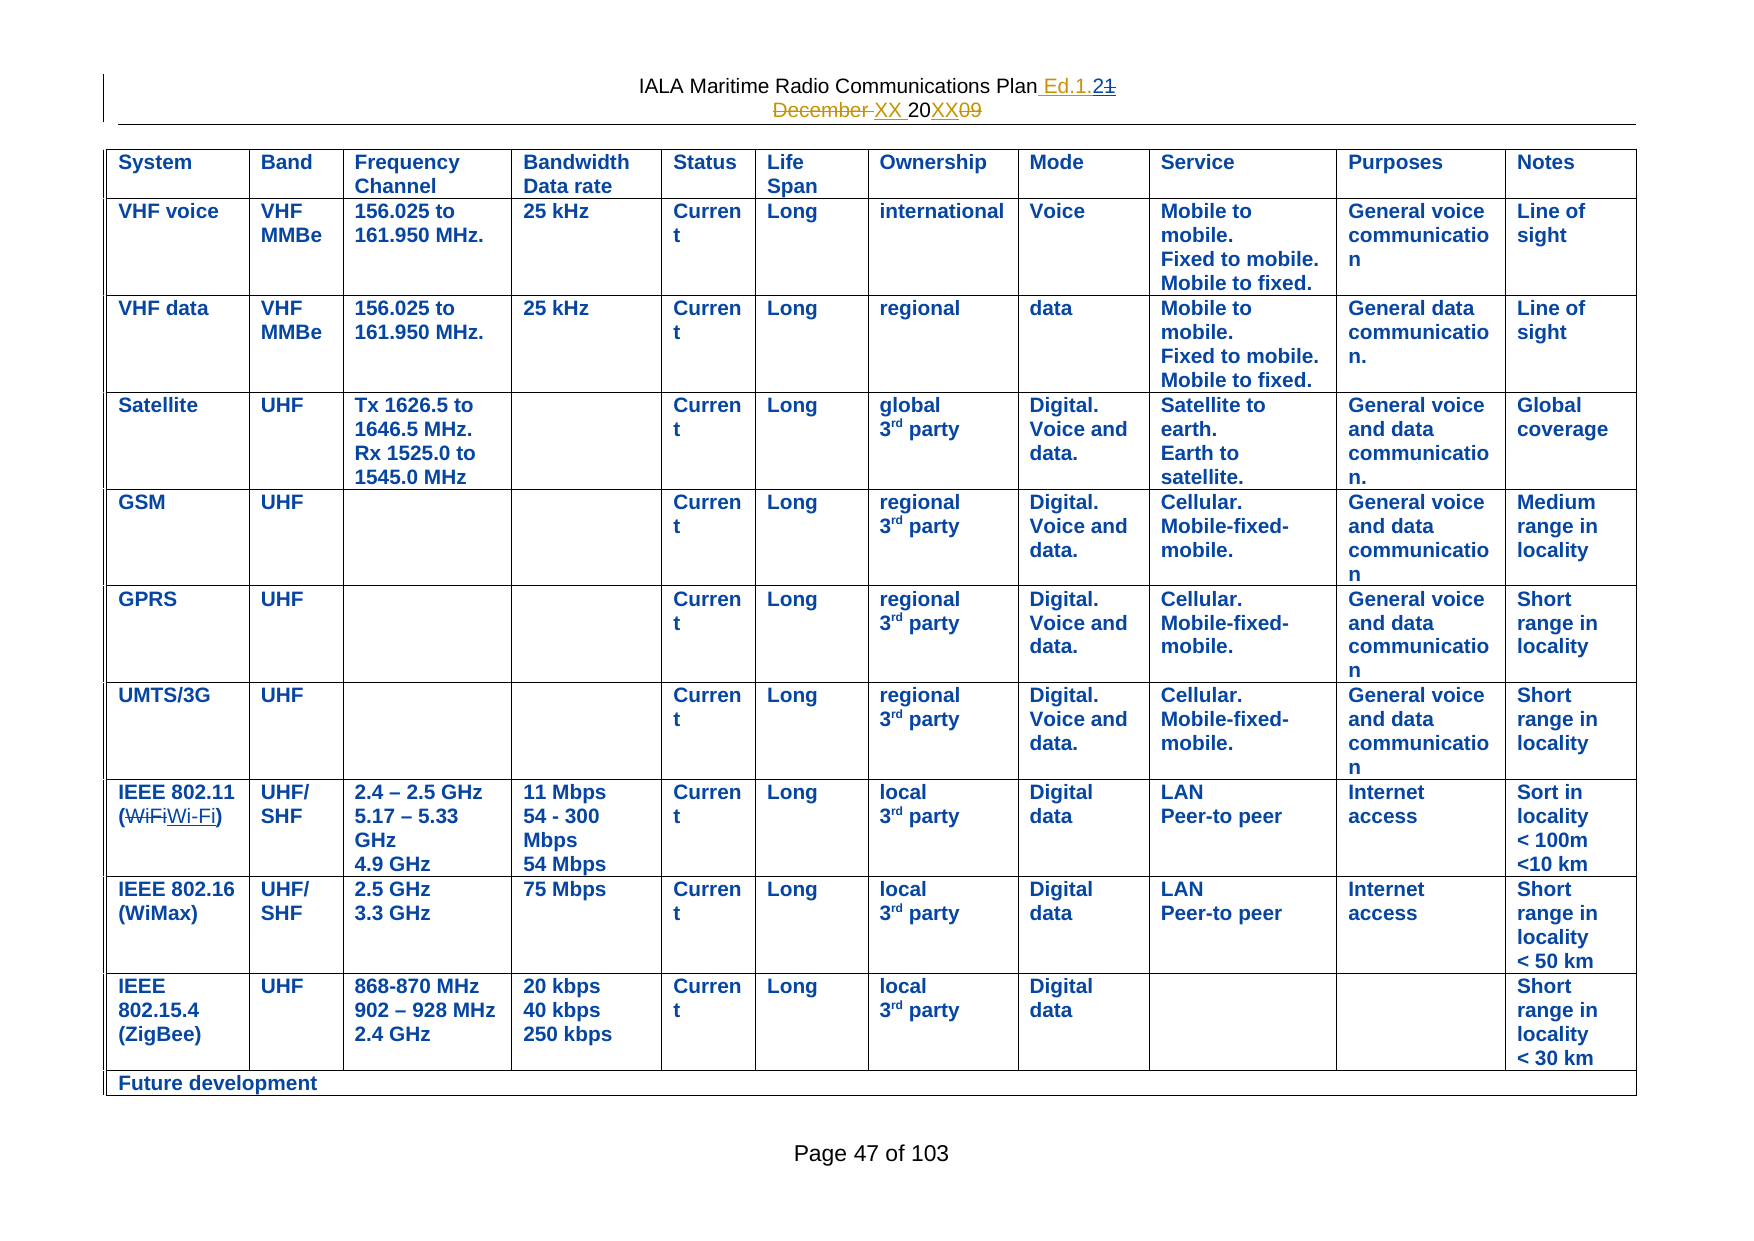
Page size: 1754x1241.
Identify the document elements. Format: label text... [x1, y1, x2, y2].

table_cell Sort in locality < 100m <10 km [1506, 780, 1636, 876]
table_cell Current [662, 877, 755, 973]
table_cell General voice and data communication [1337, 683, 1505, 779]
table_cell Long [756, 296, 868, 392]
table_cell IEEE 802.16 (WiMax) [107, 877, 249, 973]
table_cell IEEE 802.15.4 (ZigBee) [107, 974, 249, 1070]
table_cell 20 kbps 40 kbps 250 kbps [512, 974, 661, 1070]
table_cell UHF [250, 586, 343, 682]
table_cell regional 3rd party [869, 586, 1018, 682]
table_cell UHF [250, 974, 343, 1070]
table_cell local 3rd party [869, 877, 1018, 973]
table_cell 156.025 to 161.950 MHz. [344, 296, 511, 392]
table_cell Long [756, 877, 868, 973]
table_cell Long [756, 780, 868, 876]
table_cell Satellite [107, 393, 249, 488]
table_cell Long [756, 683, 868, 779]
table_cell IEEE 802.11 () [107, 780, 249, 876]
table_cell data [1019, 296, 1149, 392]
table_cell Line of sight [1506, 296, 1636, 392]
table_cell Global coverage [1506, 393, 1636, 488]
table_header Purposes [1337, 150, 1505, 198]
table_cell 75 Mbps [512, 877, 661, 973]
table_cell 25 kHz [512, 296, 661, 392]
table_cell Future development [107, 1071, 1636, 1095]
table_cell UHF/ SHF [250, 877, 343, 973]
table_cell Long [756, 490, 868, 585]
table_cell Current [662, 393, 755, 488]
table_cell VHF MMBe [250, 199, 343, 295]
table_cell [1337, 974, 1505, 1070]
table_cell regional 3rd party [869, 490, 1018, 585]
table_cell Current [662, 974, 755, 1070]
table_cell Long [756, 199, 868, 295]
table_cell Tx 1626.5 to 1646.5 MHz. Rx 1525.0 to 1545.0 MHz [344, 393, 511, 488]
table_cell 156.025 to 161.950 MHz. [344, 199, 511, 295]
table_cell UHF [250, 490, 343, 585]
table_cell Line of sight [1506, 199, 1636, 295]
table_cell Cellular. Mobile-fixed-mobile. [1150, 490, 1336, 585]
table_cell global 3rd party [869, 393, 1018, 488]
table_cell UHF/ SHF [250, 780, 343, 876]
table_cell General voice and data communication. [1337, 393, 1505, 488]
table_cell LAN Peer-to peer [1150, 780, 1336, 876]
table_cell regional [869, 296, 1018, 392]
table_cell Long [756, 393, 868, 488]
table_header Band [250, 150, 343, 198]
table_cell Digital. Voice and data. [1019, 586, 1149, 682]
table_cell Medium range in locality [1506, 490, 1636, 585]
table_cell Digital. Voice and data. [1019, 490, 1149, 585]
table_header Service [1150, 150, 1336, 198]
table_header Notes [1506, 150, 1636, 198]
table_cell 2.4 – 2.5 GHz 5.17 – 5.33 GHz 4.9 GHz [344, 780, 511, 876]
table_cell Cellular. Mobile-fixed-mobile. [1150, 683, 1336, 779]
table_header Ownership [869, 150, 1018, 198]
table_cell General voice communication [1337, 199, 1505, 295]
table_cell [512, 393, 661, 488]
table_cell Long [756, 974, 868, 1070]
table_cell Voice [1019, 199, 1149, 295]
table_cell Long [756, 586, 868, 682]
table_cell VHF data [107, 296, 249, 392]
table_cell General voice and data communication [1337, 490, 1505, 585]
table_cell UHF [250, 393, 343, 488]
table_cell Current [662, 199, 755, 295]
table_cell GSM [107, 490, 249, 585]
table_cell General voice and data communication [1337, 586, 1505, 682]
table_cell 25 kHz [512, 199, 661, 295]
table_header Frequency Channel [344, 150, 511, 198]
table_cell Short range in locality < 50 km [1506, 877, 1636, 973]
table_cell Current [662, 490, 755, 585]
table_cell Cellular. Mobile-fixed-mobile. [1150, 586, 1336, 682]
table_cell Internet access [1337, 780, 1505, 876]
table_cell 2.5 GHz 3.3 GHz [344, 877, 511, 973]
table_cell Digital data [1019, 974, 1149, 1070]
table_cell Mobile to mobile. Fixed to mobile. Mobile to fixed. [1150, 199, 1336, 295]
table_cell General data communication. [1337, 296, 1505, 392]
table_cell Short range in locality < 30 km [1506, 974, 1636, 1070]
table_cell GPRS [107, 586, 249, 682]
table_cell [344, 490, 511, 585]
table_cell [512, 490, 661, 585]
table_cell Short range in locality [1506, 683, 1636, 779]
table_cell international [869, 199, 1018, 295]
table_cell Internet access [1337, 877, 1505, 973]
table_cell 11 Mbps 54 - 300 Mbps 54 Mbps [512, 780, 661, 876]
table_cell Digital. Voice and data. [1019, 683, 1149, 779]
table_cell VHF voice [107, 199, 249, 295]
table_cell [344, 586, 511, 682]
table_cell [344, 683, 511, 779]
table_header Status [662, 150, 755, 198]
table_cell 868-870 MHz 902 – 928 MHz 2.4 GHz [344, 974, 511, 1070]
table_cell local 3rd party [869, 780, 1018, 876]
table_cell Digital data [1019, 877, 1149, 973]
table_cell Short range in locality [1506, 586, 1636, 682]
table_cell Satellite to earth. Earth to satellite. [1150, 393, 1336, 488]
table_header System [107, 150, 249, 198]
table_cell Digital. Voice and data. [1019, 393, 1149, 488]
table_header Bandwidth Data rate [512, 150, 661, 198]
table_cell UMTS/3G [107, 683, 249, 779]
table_cell Digital data [1019, 780, 1149, 876]
table_cell Current [662, 586, 755, 682]
table_cell Current [662, 780, 755, 876]
table_header Mode [1019, 150, 1149, 198]
table_cell Current [662, 683, 755, 779]
table_cell UHF [250, 683, 343, 779]
table_cell [512, 683, 661, 779]
table_header Life Span [756, 150, 868, 198]
table_cell Current [662, 296, 755, 392]
table_cell Mobile to mobile. Fixed to mobile. Mobile to fixed. [1150, 296, 1336, 392]
table_cell regional 3rd party [869, 683, 1018, 779]
table_cell local 3rd party [869, 974, 1018, 1070]
table_cell [1150, 974, 1336, 1070]
table_cell [512, 586, 661, 682]
table_cell VHF MMBe [250, 296, 343, 392]
table_cell LAN Peer-to peer [1150, 877, 1336, 973]
